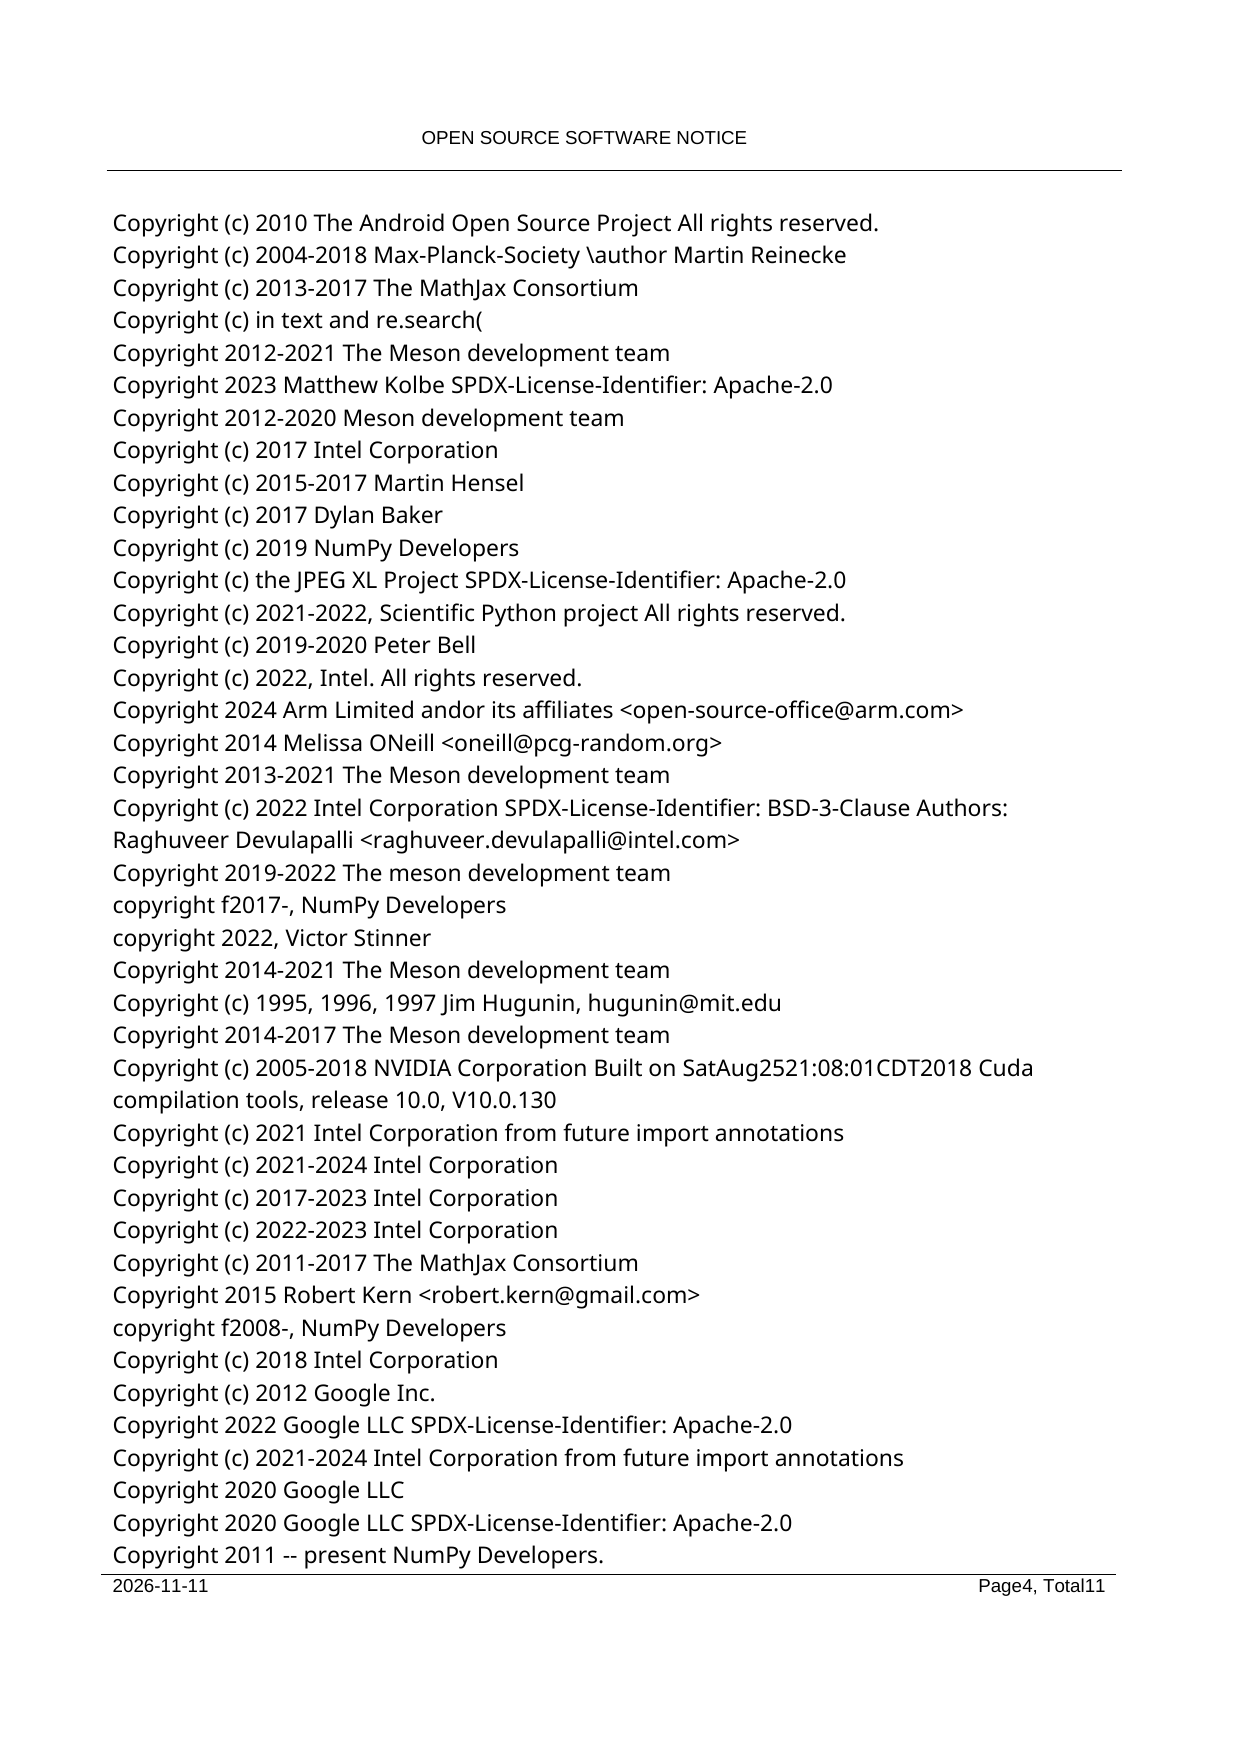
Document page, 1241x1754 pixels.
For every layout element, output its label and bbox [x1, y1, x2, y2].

text [112, 206, 1128, 1571]
